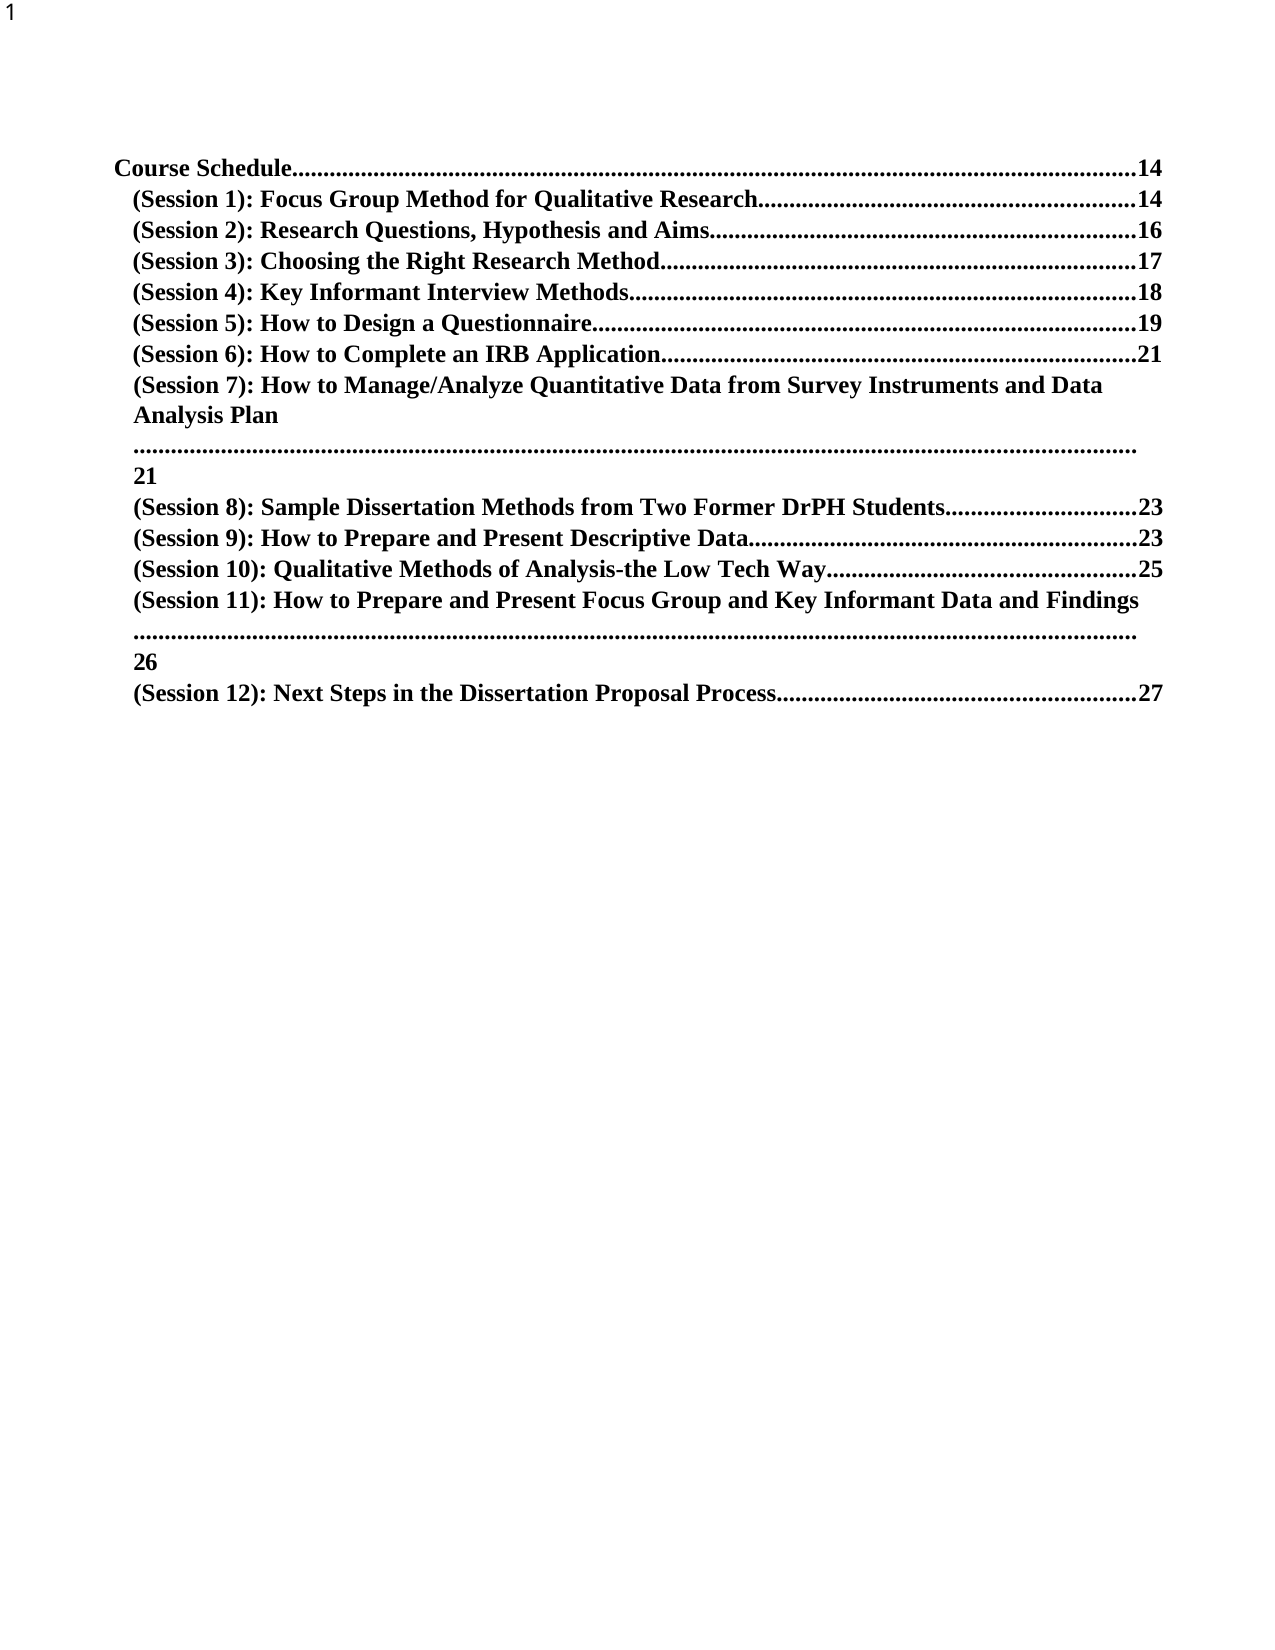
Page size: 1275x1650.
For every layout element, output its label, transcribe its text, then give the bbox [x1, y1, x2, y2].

text (Session 2): Research Questions, Hypothesis and Aims 16 [102, 215, 1162, 244]
text (Session 11): How to Prepare and Present Focus Group and Key Informant Data and Findings 26 [133, 585, 1162, 676]
text (Session 10): Qualitative Methods of Analysis-the Low Tech Way 25 [133, 554, 1175, 583]
text (Session 1): Focus Group Method for Qualitative Research 14 [102, 184, 1162, 213]
text (Session 3): Choosing the Right Research Method 17 [102, 246, 1162, 275]
text (Session 12): Next Steps in the Dissertation Proposal Process 27 [133, 678, 1175, 707]
text (Session 9): How to Prepare and Present Descriptive Data 23 [133, 523, 1175, 552]
text Course Schedule 14 [102, 153, 1162, 181]
text (Session 6): How to Complete an IRB Application 21 [102, 339, 1162, 367]
text (Session 7): How to Manage/Analyze Quantitative Data from Survey Instruments and Data Analysis Plan 21 [133, 370, 1162, 490]
text (Session 5): How to Design a Questionnaire 19 [102, 308, 1162, 336]
text (Session 8): Sample Dissertation Methods from Two Former DrPH Students 23 [133, 492, 1175, 521]
text (Session 4): Key Informant Interview Methods 18 [102, 277, 1162, 306]
